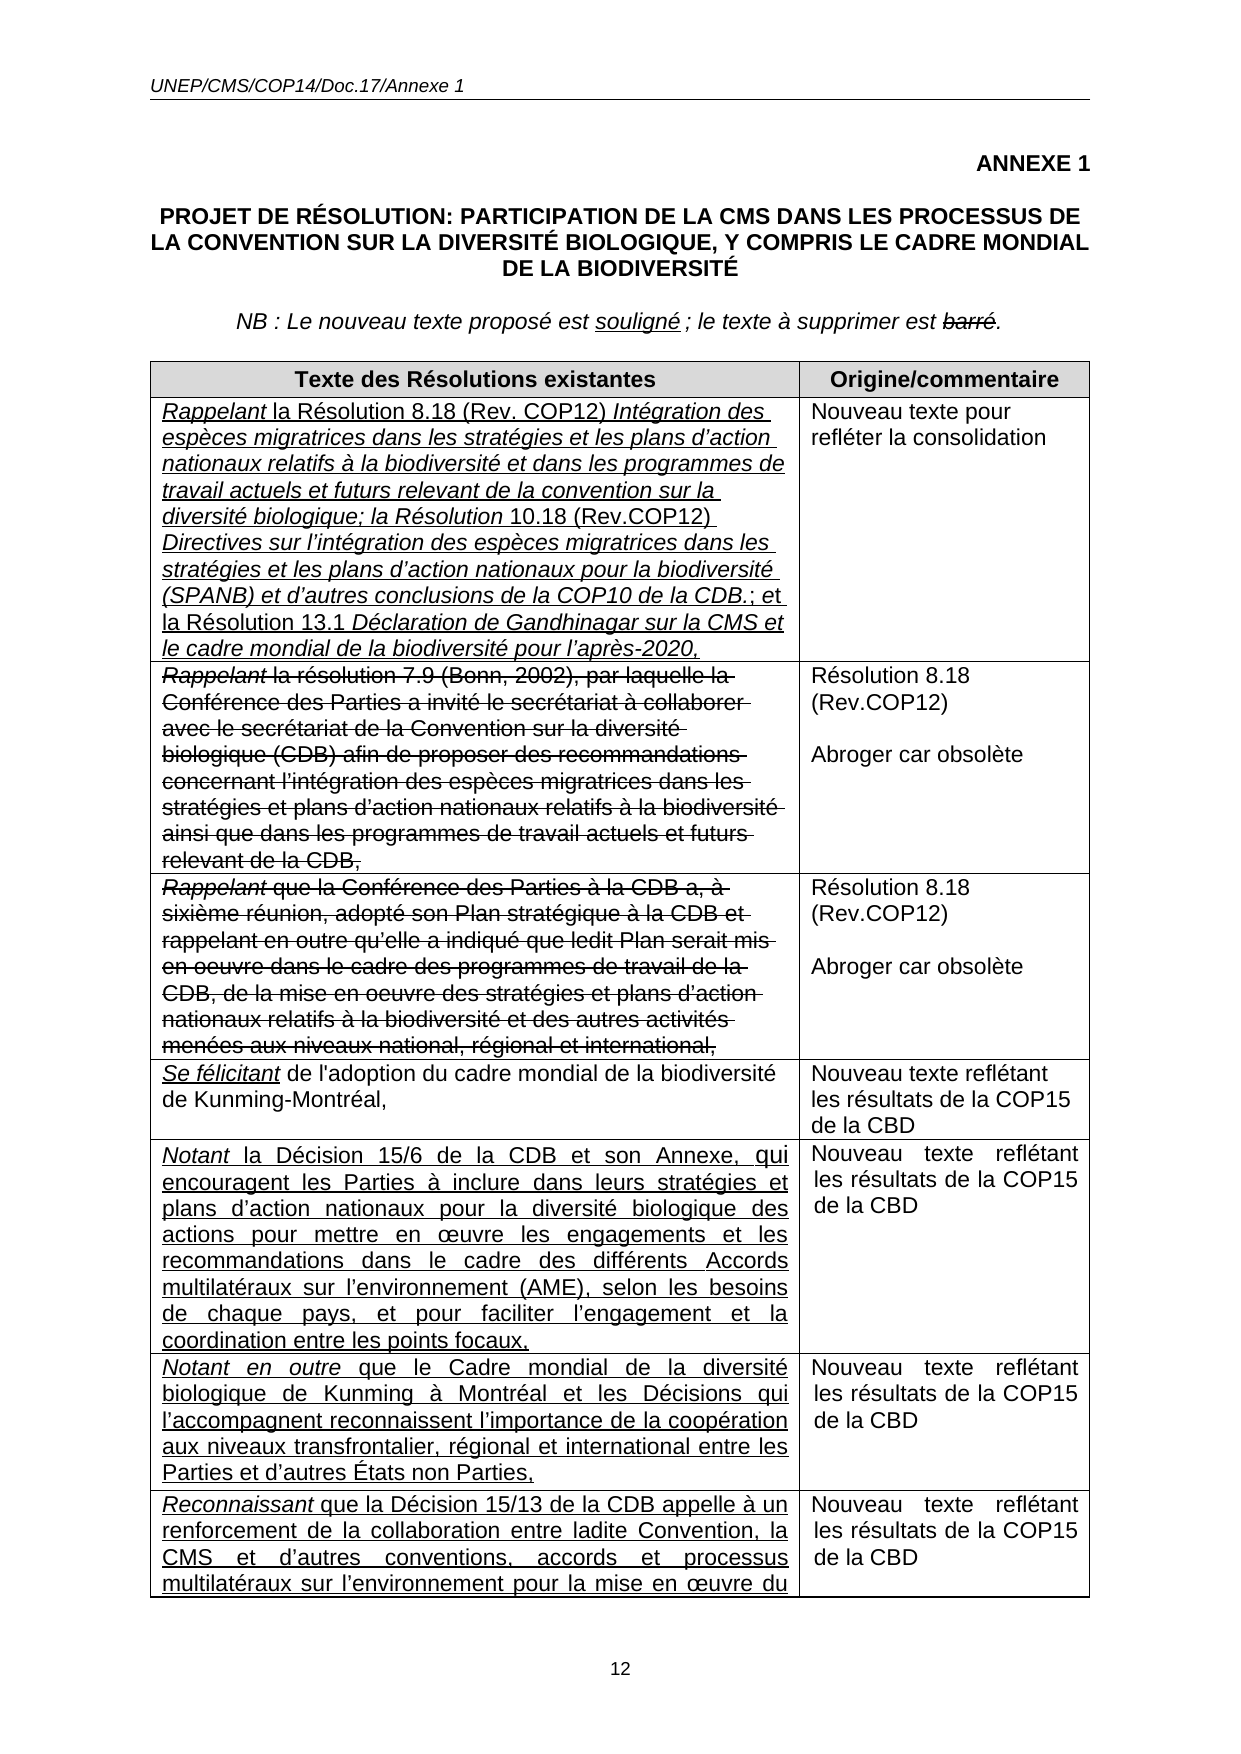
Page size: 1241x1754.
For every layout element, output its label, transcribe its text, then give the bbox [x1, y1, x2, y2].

table_header Origine/commentaire [800, 362, 1089, 397]
table_header Texte des Résolutions existantes [151, 362, 799, 397]
table_cell Notant en outre que le Cadre mondial de la diversité biologique de Kunming à Montréal et les Décisions qui l’accompagnent reconnaissent l’importance de la coopération aux niveaux transfrontalier, régional et international entre les Parties et d’autres États non Parties, [151, 1354, 799, 1490]
text Annexe 1 [150, 150, 1090, 176]
text NB : Le nouveau texte proposé est souligné ; le texte à supprimer est barré. [150, 308, 1090, 334]
table_cell Résolution 8.18 (Rev.COP12) Abroger car obsolète [800, 662, 1089, 873]
table_cell Nouveau texte reflétant les résultats de la COP15 de la CBD [800, 1354, 1089, 1490]
table_cell Notant la Décision 15/6 de la CDB et son Annexe, qui encouragent les Parties à inclure dans leurs stratégies et plans d’action nationaux pour la diversité biologique des actions pour mettre en œuvre les engagements et les recommandations dans le cadre des différents Accords multilatéraux sur l’environnement (AME), selon les besoins de chaque pays, et pour faciliter l’engagement et la coordination entre les points focaux, [151, 1140, 799, 1353]
table_cell Rappelant la Résolution 8.18 (Rev. COP12) Intégration des espèces migratrices dans les stratégies et les plans d’action nationaux relatifs à la biodiversité et dans les programmes de travail actuels et futurs relevant de la convention sur la diversité biologique; la Résolution 10.18 (Rev.COP12) Directives sur l’intégration des espèces migratrices dans les stratégies et les plans d’action nationaux pour la biodiversité (SPANB) et d’autres conclusions de la COP10 de la CDB.; et la Résolution 13.1 Déclaration de Gandhinagar sur la CMS et le cadre mondial de la biodiversité pour l’après-2020, [151, 398, 799, 661]
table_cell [800, 1491, 1089, 1596]
table_cell Se félicitant de l'adoption du cadre mondial de la biodiversité de Kunming-Montréal, [151, 1060, 799, 1139]
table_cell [151, 1491, 799, 1596]
table_cell Rappelant que la Conférence des Parties à la CDB a, à sixième réunion, adopté son Plan stratégique à la CDB et rappelant en outre qu’elle a indiqué que ledit Plan serait mis en oeuvre dans le cadre des programmes de travail de la CDB, de la mise en oeuvre des stratégies et plans d’action nationaux relatifs à la biodiversité et des autres activités menées aux niveaux national, régional et international, [151, 874, 799, 1058]
table_cell Rappelant la résolution 7.9 (Bonn, 2002), par laquelle la Conférence des Parties a invité le secrétariat à collaborer avec le secrétariat de la Convention sur la diversité biologique (CDB) afin de proposer des recommandations concernant l’intégration des espèces migratrices dans les stratégies et plans d’action nationaux relatifs à la biodiversité ainsi que dans les programmes de travail actuels et futurs relevant de la CDB, [151, 662, 799, 873]
table_cell Nouveau texte reflétant les résultats de la COP15 de la CBD [800, 1060, 1089, 1139]
table_cell Nouveau texte pour refléter la consolidation [800, 398, 1089, 661]
text PROJET DE RÉSOLUTION: PARTICIPATION DE LA CMS DANS LES PROCESSUS DE LA CONVENTION SUR LA DIVERSITÉ BIOLOGIQUE, Y COMPRIS LE CADRE MONDIAL DE LA BIODIVERSITÉ [150, 203, 1090, 282]
table_cell Résolution 8.18 (Rev.COP12) Abroger car obsolète [800, 874, 1089, 1058]
table_cell Nouveau texte reflétant les résultats de la COP15 de la CBD [800, 1140, 1089, 1353]
